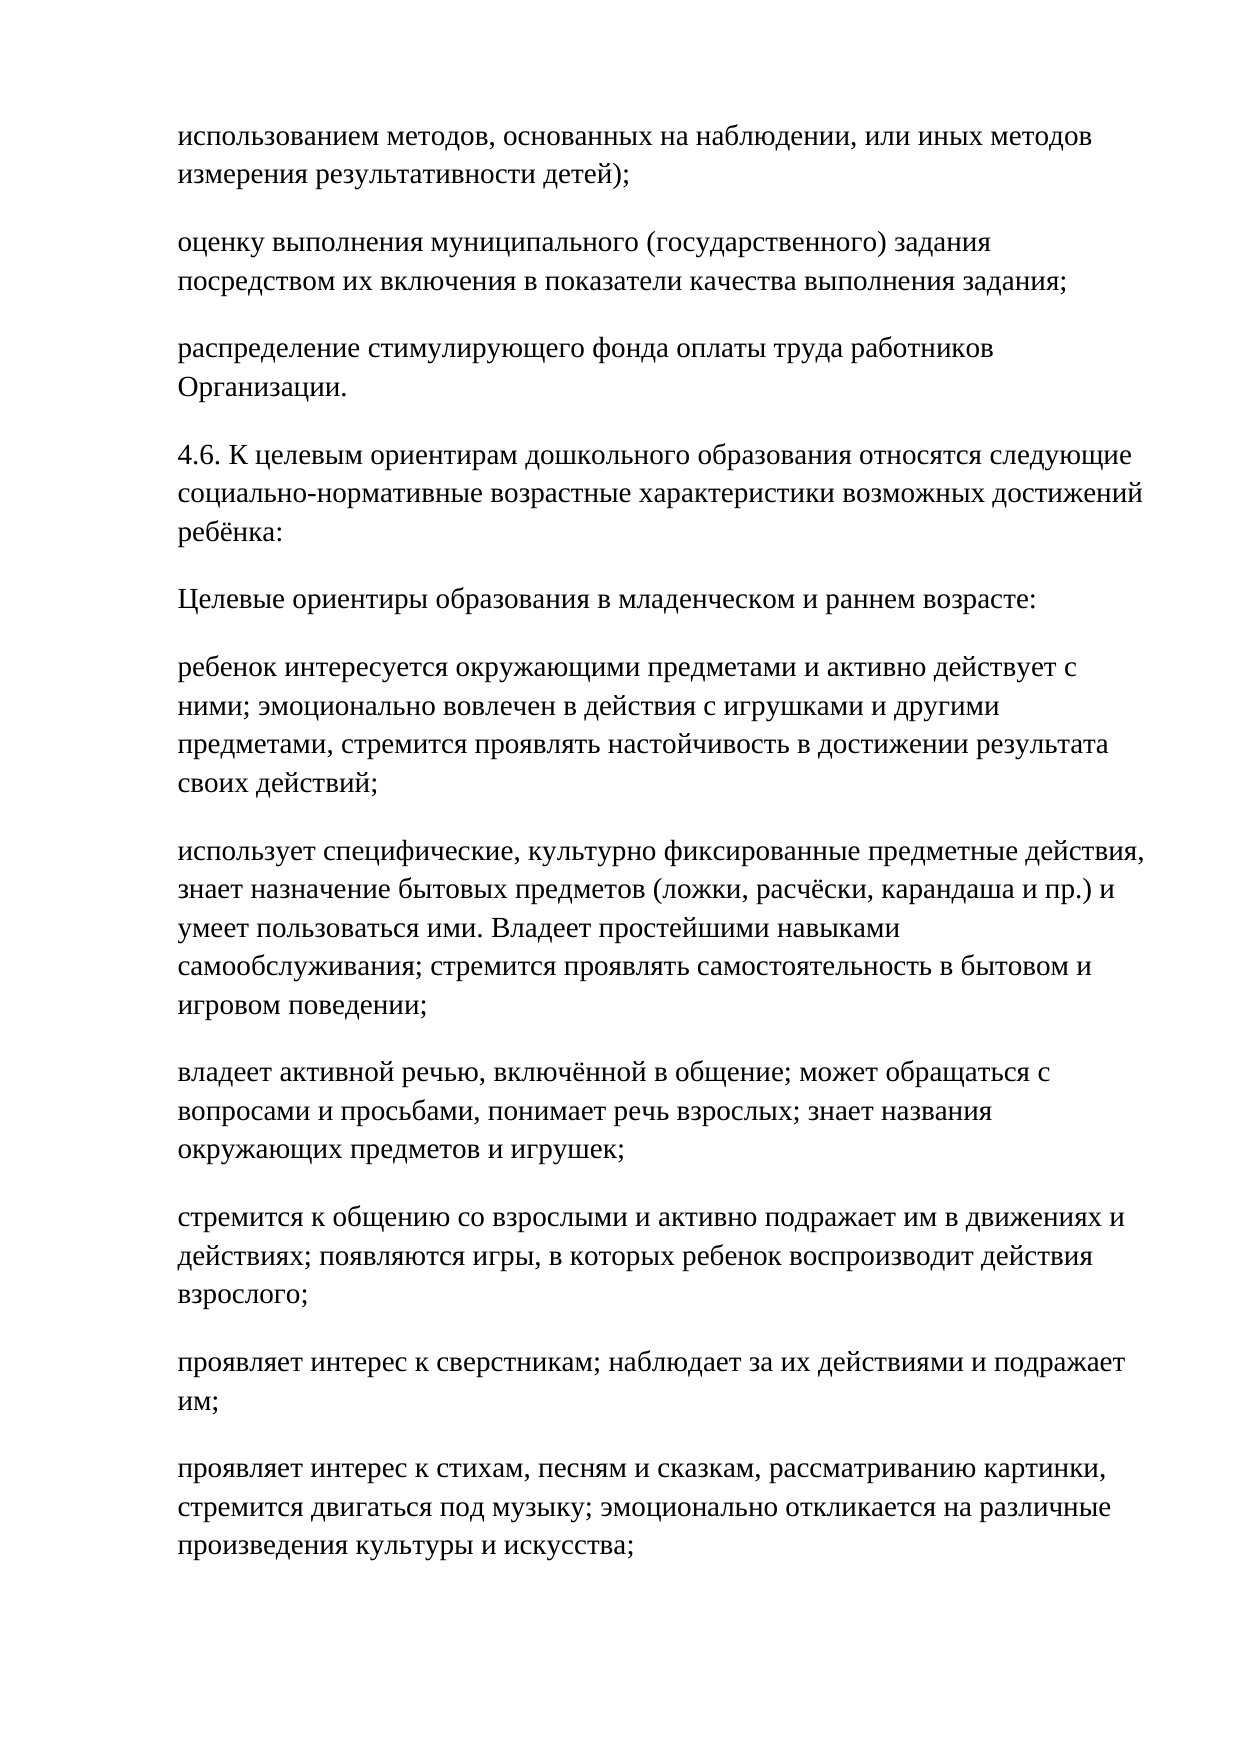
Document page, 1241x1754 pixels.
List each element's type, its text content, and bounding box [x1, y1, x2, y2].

text проявляет интерес к сверстникам; наблюдает за их действиями и подражает им; [177, 1344, 1152, 1416]
text использует специфические, культурно фиксированные предметные действия, знает назначение бытовых предметов (ложки, расчёски, карандаша и пр.) и умеет пользоваться ими. Владеет простейшими навыками самообслуживания; стремится проявлять самостоятельность в бытовом и игровом поведении; [177, 833, 1152, 1020]
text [177, 118, 1152, 190]
text распределение стимулирующего фонда оплаты труда работников Организации. [177, 331, 1152, 403]
text ребенок интересуется окружающими предметами и активно действует с ними; эмоционально вовлечен в действия с игрушками и другими предметами, стремится проявлять настойчивость в достижении результата своих действий; [177, 649, 1152, 798]
text владеет активной речью, включённой в общение; может обращаться с вопросами и просьбами, понимает речь взрослых; знает названия окружающих предметов и игрушек; [177, 1054, 1152, 1165]
text Целевые ориентиры образования в младенческом и раннем возрасте: [177, 582, 1152, 615]
text проявляет интерес к стихам, песням и сказкам, рассматриванию картинки, стремится двигаться под музыку; эмоционально откликается на различные произведения культуры и искусства; [177, 1450, 1152, 1561]
text стремится к общению со взрослыми и активно подражает им в движениях и действиях; появляются игры, в которых ребенок воспроизводит действия взрослого; [177, 1199, 1152, 1310]
text оценку выполнения муниципального (государственного) задания посредством их включения в показатели качества выполнения задания; [177, 224, 1152, 296]
text 4.6. К целевым ориентирам дошкольного образования относятся следующие социально-нормативные возрастные характеристики возможных достижений ребёнка: [177, 437, 1152, 547]
